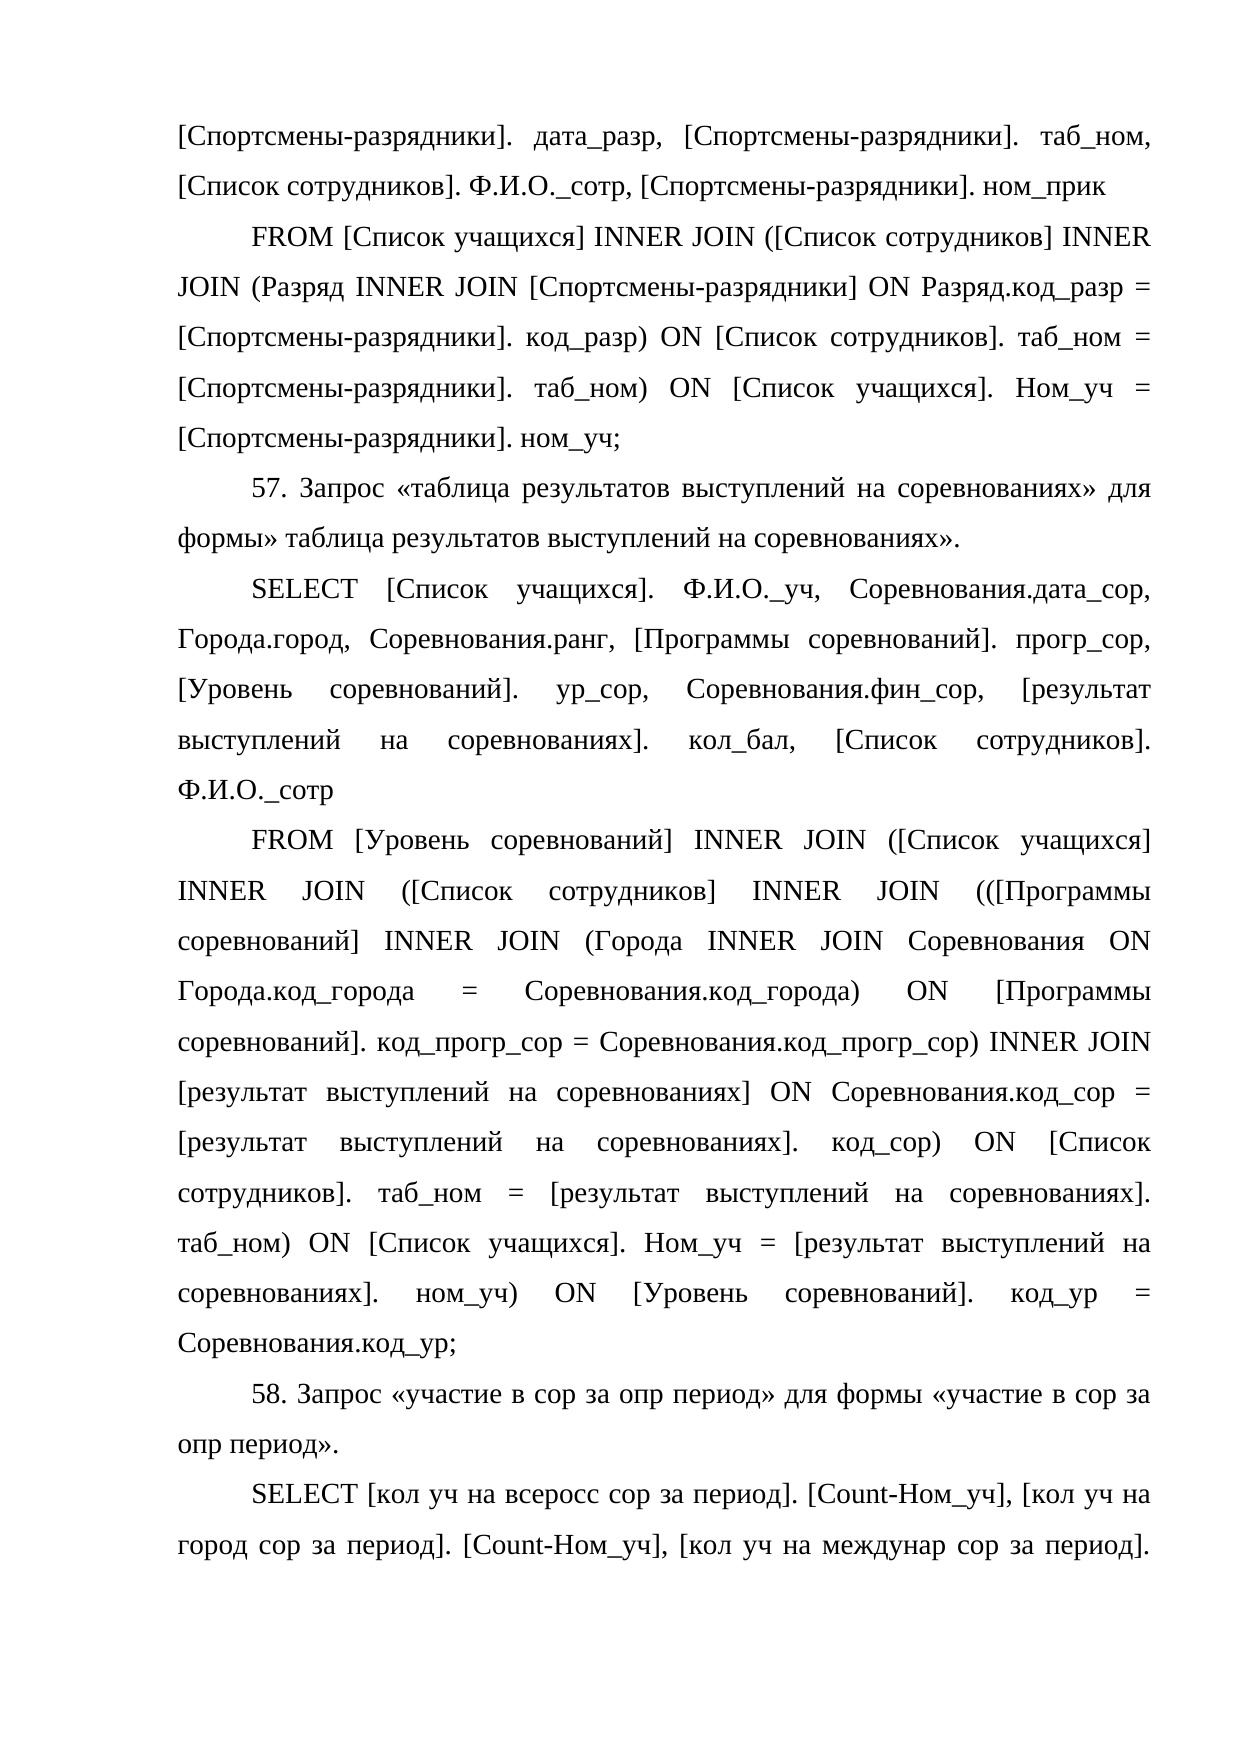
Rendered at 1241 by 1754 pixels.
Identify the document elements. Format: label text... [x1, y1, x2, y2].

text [177, 118, 1152, 202]
text SELECT [Список учащихся]. Ф.И.О._уч, Соревнования.дата_сор, Города.город, Соревнования.ранг, [Программы соревнований]. прогр_сор, [Уровень соревнований]. ур_сор, Соревнования.фин_сор, [результат выступлений на соревнованиях]. кол_бал, [Список сотрудников]. Ф.И.О._сотр [177, 571, 1152, 806]
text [177, 1477, 1152, 1560]
text 58. Запрос «участие в сор за опр период» для формы «участие в сор за опр период». [177, 1376, 1152, 1460]
text 57. Запрос «таблица результатов выступлений на соревнованиях» для формы» таблица результатов выступлений на соревнованиях». [177, 470, 1152, 554]
text FROM [Уровень соревнований] INNER JOIN ([Список учащихся] INNER JOIN ([Список сотрудников] INNER JOIN (([Программы соревнований] INNER JOIN (Города INNER JOIN Соревнования ON Города.код_города = Соревнования.код_города) ON [Программы соревнований]. код_прогр_сор = Соревнования.код_прогр_сор) INNER JOIN [результат выступлений на соревнованиях] ON Соревнования.код_сор = [результат выступлений на соревнованиях]. код_сор) ON [Список сотрудников]. таб_ном = [результат выступлений на соревнованиях]. таб_ном) ON [Список учащихся]. Ном_уч = [результат выступлений на соревнованиях]. ном_уч) ON [Уровень соревнований]. код_ур = Соревнования.код_ур; [177, 822, 1152, 1359]
text FROM [Список учащихся] INNER JOIN ([Список сотрудников] INNER JOIN (Разряд INNER JOIN [Спортсмены-разрядники] ON Разряд.код_разр = [Спортсмены-разрядники]. код_разр) ON [Список сотрудников]. таб_ном = [Спортсмены-разрядники]. таб_ном) ON [Список учащихся]. Ном_уч = [Спортсмены-разрядники]. ном_уч; [177, 219, 1152, 453]
